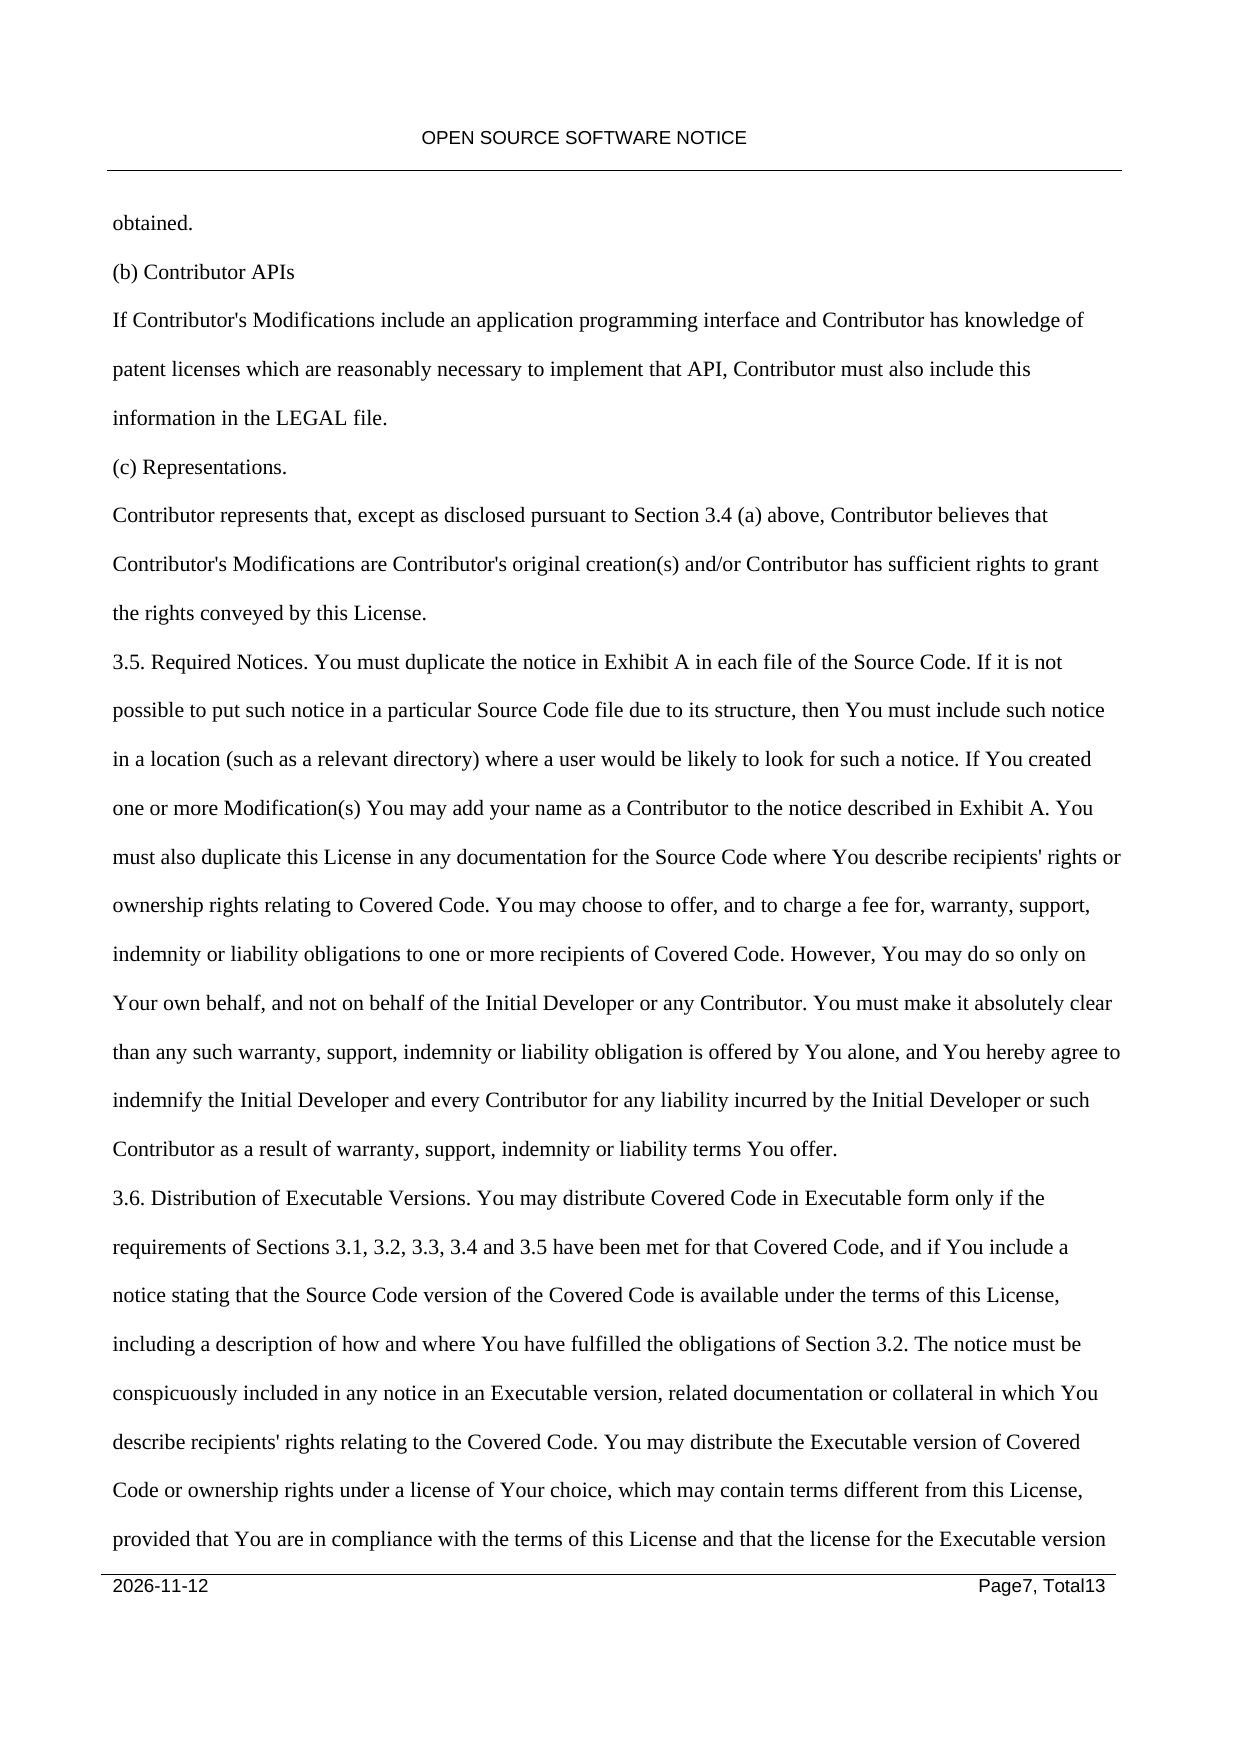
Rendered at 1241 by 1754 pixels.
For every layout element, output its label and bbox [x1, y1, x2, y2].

text [112, 206, 1128, 1555]
